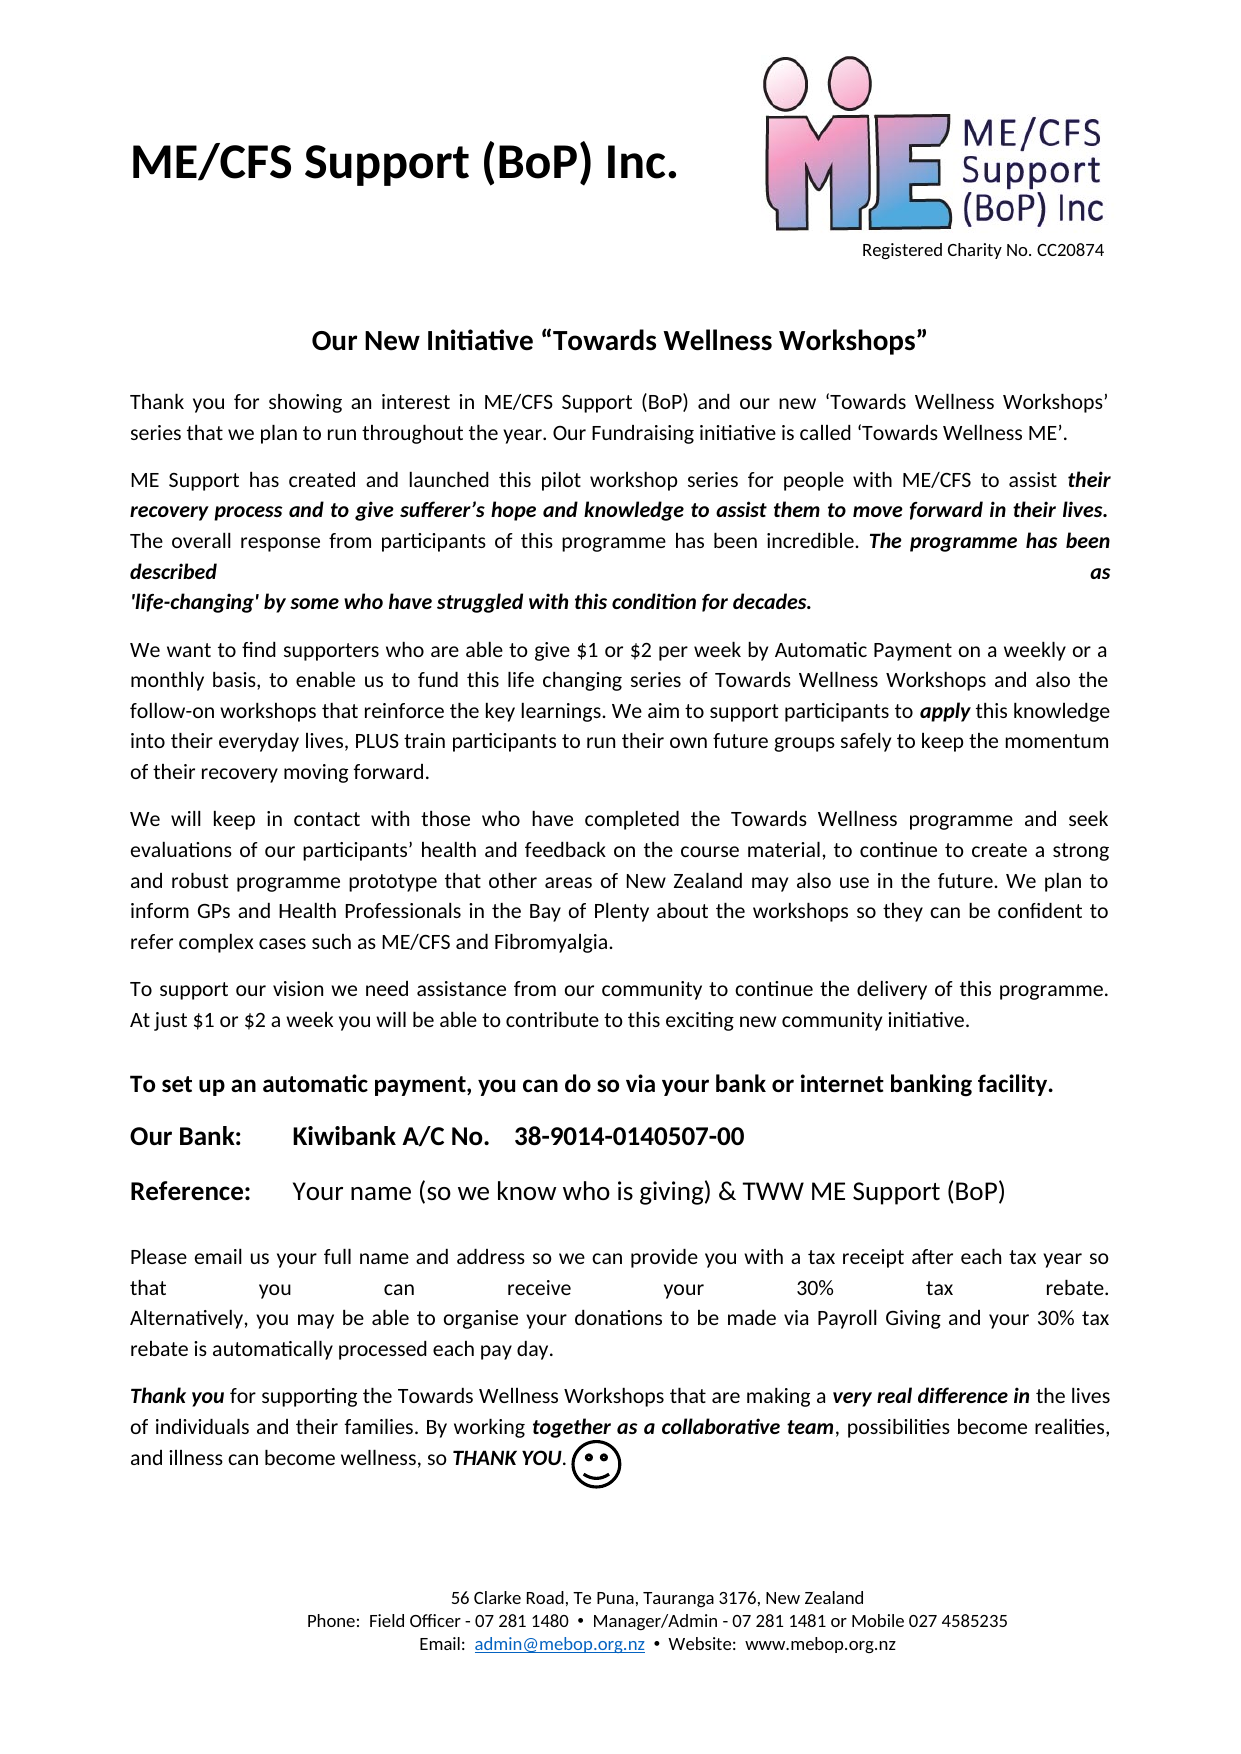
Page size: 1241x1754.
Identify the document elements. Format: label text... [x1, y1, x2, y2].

text Registered Charity No. CC20874 [130, 238, 1110, 261]
text Please email us your full name and address so we can provide you with a tax receipt after each tax year so that you can receive your 30% tax rebate. Alternatively, you may be able to organise your donations to be made via Payroll Giving and your 30% tax rebate is automatically processed each pay day. [130, 1243, 1110, 1362]
text We want to find supporters who are able to give $1 or $2 per week by Automatic Payment on a weekly or a monthly basis, to enable us to fund this life changing series of Towards Wellness Workshops and also the follow-on workshops that reinforce the key learnings. We aim to support participants to apply this knowledge into their everyday lives, PLUS train participants to run their own future groups safely to keep the momentum of their recovery moving forward. [130, 636, 1110, 785]
text Our Bank: Kiwibank A/C No. 38-9014-0140507-00 [130, 1119, 1110, 1152]
text We will keep in contact with those who have completed the Towards Wellness programme and seek evaluations of our participants’ health and feedback on the course material, to continue to create a strong and robust programme prototype that other areas of New Zealand may also use in the future. We plan to inform GPs and Health Professionals in the Bay of Plenty about the workshops so they can be confident to refer complex cases such as ME/CFS and Fibromyalgia. [130, 806, 1110, 955]
text Our New Initiative “Towards Wellness Workshops” [130, 322, 1110, 358]
text Thank you for supporting the Towards Wellness Workshops that are making a very real difference in the lives of individuals and their families. By working together as a collaborative team, possibilities become realities, and illness can become wellness, so THANK YOU. [130, 1382, 1110, 1470]
text Thank you for showing an interest in ME/CFS Support (BoP) and our new ‘Towards Wellness Workshops’ series that we plan to run throughout the year. Our Fundraising initiative is called ‘Towards Wellness ME’. [130, 388, 1110, 445]
text To support our vision we need assistance from our community to continue the delivery of this programme. At just $1 or $2 a week you will be able to contribute to this exciting new community initiative. [130, 975, 1110, 1033]
text Reference: Your name (so we know who is giving) & TWW ME Support (BoP) [130, 1174, 1110, 1207]
picture [761, 55, 1145, 234]
text To set up an automatic payment, you can do so via your bank or internet banking facility. [130, 1068, 1110, 1098]
text ME Support has created and launched this pilot workshop series for people with ME/CFS to assist their recovery process and to give sufferer’s hope and knowledge to assist them to move forward in their lives. The overall response from participants of this programme has been incredible. The programme has been described as 'life-changing' by some who have struggled with this condition for decades. [130, 466, 1110, 615]
text ME/CFS Support (BoP) Inc. [130, 130, 761, 191]
